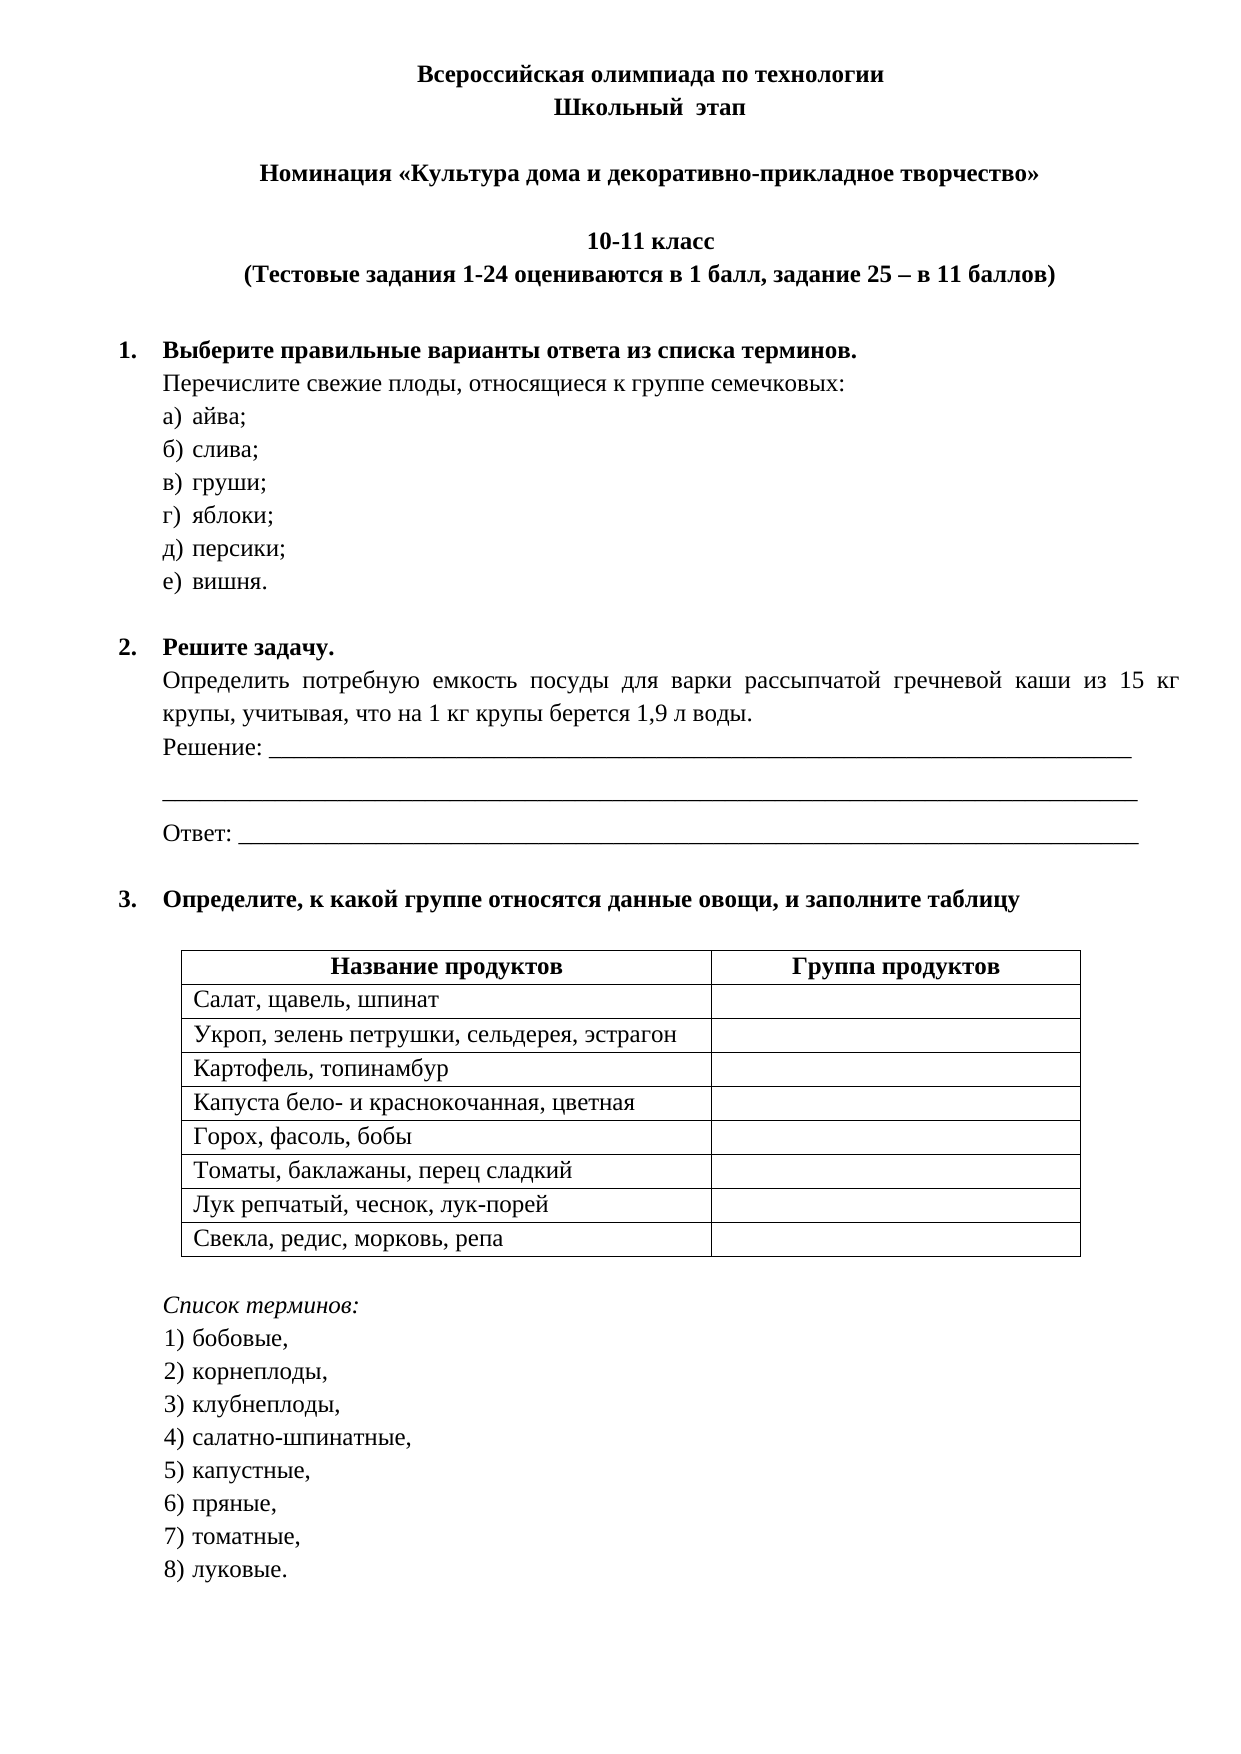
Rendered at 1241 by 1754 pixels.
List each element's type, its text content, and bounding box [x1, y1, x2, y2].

text Номинация «Культура дома и декоративно-прикладное творчество» [118, 158, 1181, 187]
table_cell [712, 1087, 1080, 1120]
table_cell Томаты, баклажаны, перец сладкий [182, 1155, 711, 1188]
table_cell [712, 1189, 1080, 1222]
list луковые. [162, 1554, 1181, 1583]
text 10-11 класс [118, 226, 1183, 255]
text Определить потребную емкость посуды для варки рассыпчатой гречневой каши из 15 кг крупы, учитывая, что на 1 кг крупы берется 1,9 л воды. [162, 666, 1181, 727]
table_header Название продуктов [182, 951, 711, 983]
text Перечислите свежие плоды, относящиеся к группе семечковых: [162, 368, 1181, 397]
table_cell Горох, фасоль, бобы [182, 1121, 711, 1154]
table_header Группа продуктов [712, 951, 1080, 983]
table_cell Лук репчатый, чеснок, лук-порей [182, 1189, 711, 1222]
text Ответ: ________________________________________________________________________ [162, 818, 1181, 847]
table_cell [712, 1223, 1080, 1256]
table_cell [712, 1121, 1080, 1154]
list томатные, [162, 1521, 1181, 1550]
text (Тестовые задания 1-24 оцениваются в 1 балл, задание 25 – в 11 баллов) [118, 259, 1181, 288]
table_cell [712, 1019, 1080, 1052]
list айва; [162, 401, 1181, 430]
table_cell [712, 1053, 1080, 1086]
table_cell Капуста бело- и краснокочанная, цветная [182, 1087, 711, 1120]
list клубнеплоды, [162, 1389, 1181, 1418]
text Школьный этап [118, 92, 1181, 121]
list слива; [162, 434, 1181, 463]
list корнеплоды, [162, 1356, 1181, 1385]
list яблоки; [162, 500, 1181, 529]
list бобовые, [162, 1323, 1181, 1352]
text Решение: _____________________________________________________________________ [162, 732, 1181, 760]
list Определите, к какой группе относятся данные овощи, и заполните таблицу [118, 884, 1181, 913]
list вишня. [162, 566, 1181, 595]
list персики; [162, 533, 1181, 562]
table_cell Укроп, зелень петрушки, сельдерея, эстрагон [182, 1019, 711, 1052]
list Решите задачу. [118, 632, 1181, 661]
text Всероссийская олимпиада по технологии [118, 59, 1183, 88]
list пряные, [162, 1488, 1181, 1517]
table_cell Картофель, топинамбур [182, 1053, 711, 1086]
text ______________________________________________________________________________ [162, 775, 1181, 803]
table_cell [712, 985, 1080, 1018]
table_cell Свекла, редис, морковь, репа [182, 1223, 711, 1256]
list капустные, [162, 1455, 1181, 1484]
table_cell Салат, щавель, шпинат [182, 985, 711, 1018]
table_cell [712, 1155, 1080, 1188]
list салатно-шпинатные, [162, 1422, 1181, 1451]
list Выберите правильные варианты ответа из списка терминов. [118, 335, 1181, 364]
list груши; [162, 467, 1181, 496]
text Список терминов: [162, 1290, 1181, 1319]
